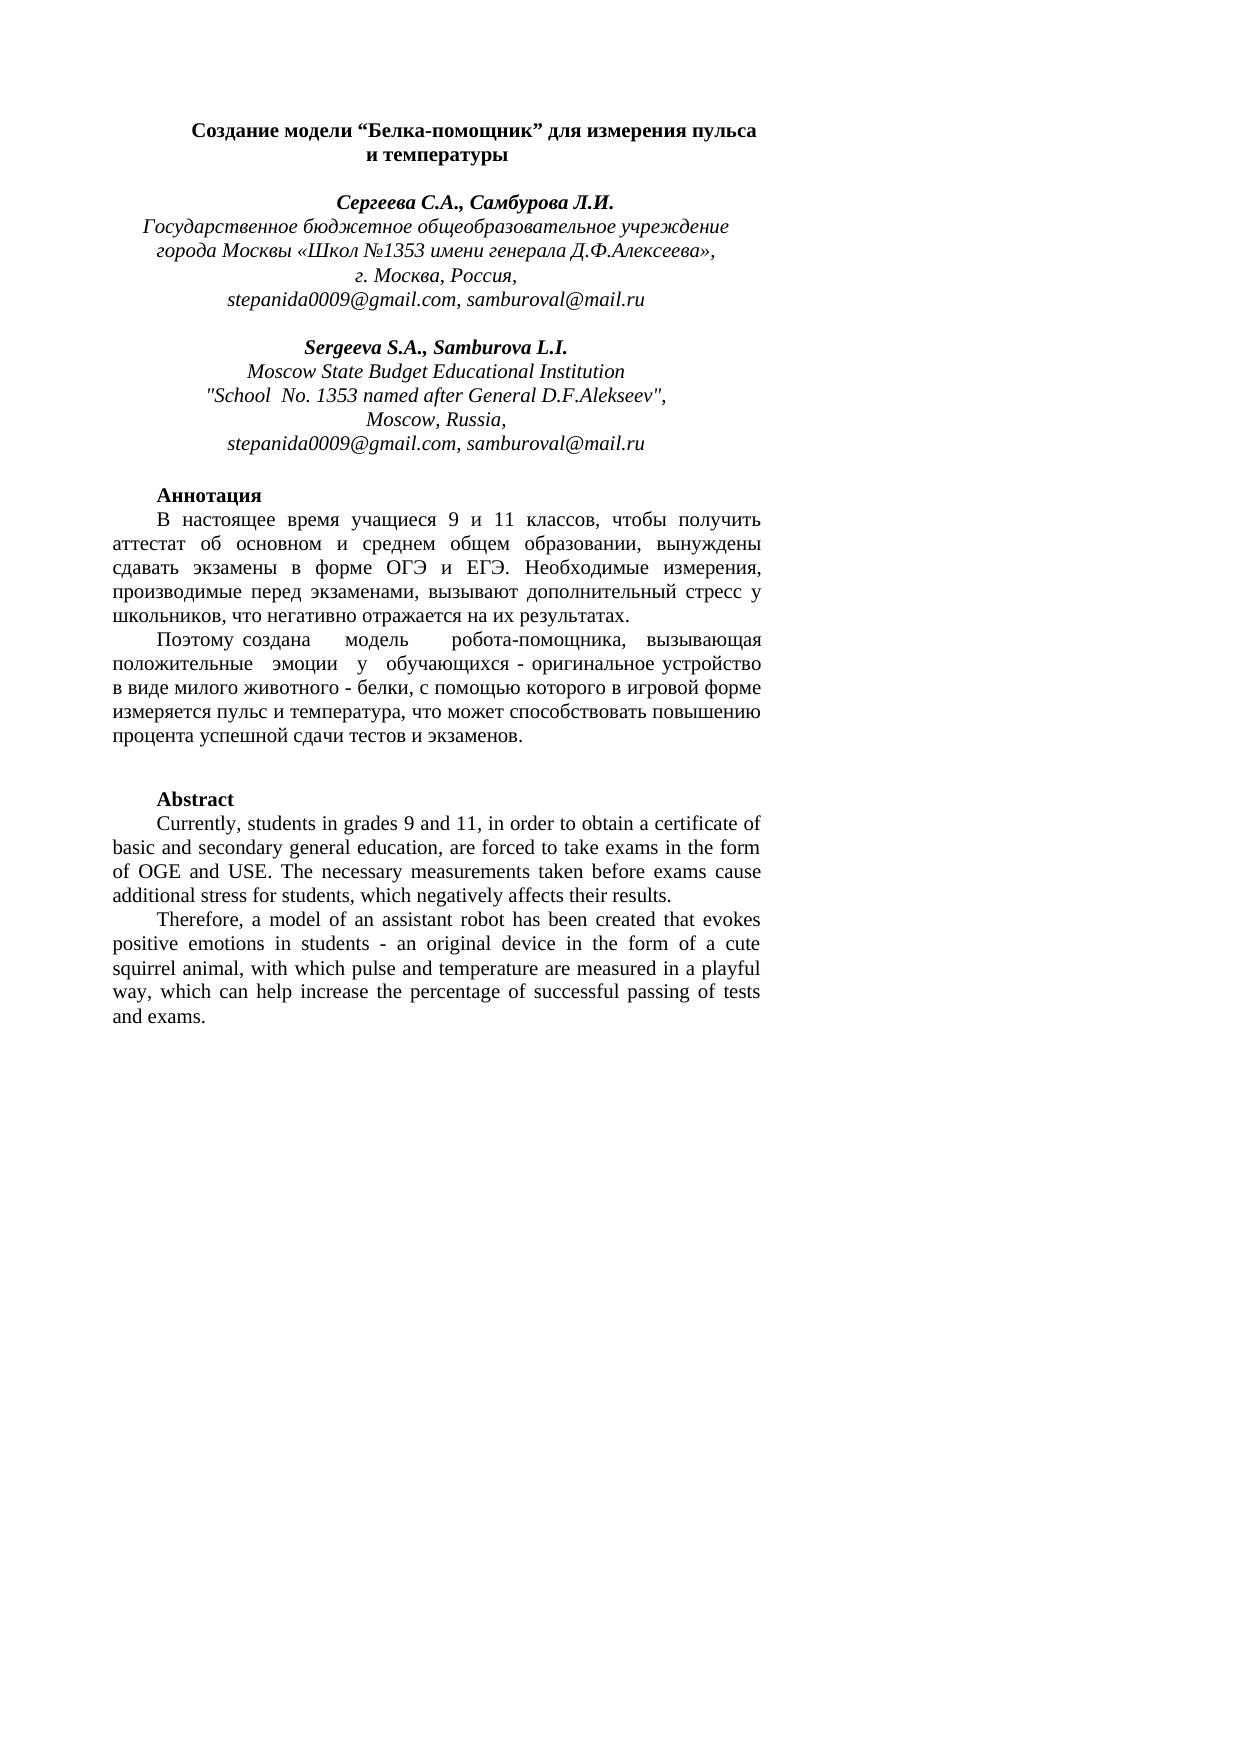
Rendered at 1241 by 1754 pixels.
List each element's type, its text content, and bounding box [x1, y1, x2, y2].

text В настоящее время учащиеся 9 и 11 классов, чтобы получить аттестат об основном и среднем общем образовании, вынуждены сдавать экзамены в форме ОГЭ и ЕГЭ. Необходимые измерения, производимые перед экзаменами, вызывают дополнительный стресс у школьников, что негативно отражается на их результатах. [112, 507, 762, 627]
text "School No. 1353 named after General D.F.Alekseev", [112, 383, 762, 407]
text Therefore, a model of an assistant robot has been created that evokes positive emotions in students - an original device in the form of a cute squirrel animal, with which pulse and temperature are measured in a playful way, which can help increase the percentage of successful passing of tests and exams. [112, 907, 762, 1028]
text г. Москва, Россия, [112, 262, 762, 287]
text stepanida0009@gmail.com, samburoval@mail.ru [112, 431, 762, 455]
text Поэтому создана модель робота-помощника, вызывающая положительные эмоции у обучающихся - оригинальное устройство в виде милого животного - белки, с помощью которого в игровой форме измеряется пульс и температура, что может способствовать повышению процента успешной сдачи тестов и экзаменов. [112, 627, 762, 747]
text Currently, students in grades 9 and 11, in order to obtain a certificate of basic and secondary general education, are forced to take exams in the form of OGE and USE. The necessary measurements taken before exams cause additional stress for students, which negatively affects their results. [112, 811, 762, 907]
text Sergeeva S.A., Samburova L.I. [112, 335, 762, 359]
text Создание модели “Белка-помощник” для измерения пульса и температуры [112, 118, 762, 166]
text Abstract [112, 787, 762, 811]
text stepanida0009@gmail.com, samburoval@mail.ru [112, 287, 762, 311]
text Аннотация [112, 483, 762, 507]
text Moscow State Budget Educational Institution [112, 359, 762, 383]
text Государственное бюджетное общеобразовательное учреждение города Москвы «Школ №1353 имени генерала Д.Ф.Алексеева», [112, 214, 762, 262]
text Сергеева С.А., Самбурова Л.И. [112, 190, 762, 214]
text Moscow, Russia, [112, 407, 762, 431]
